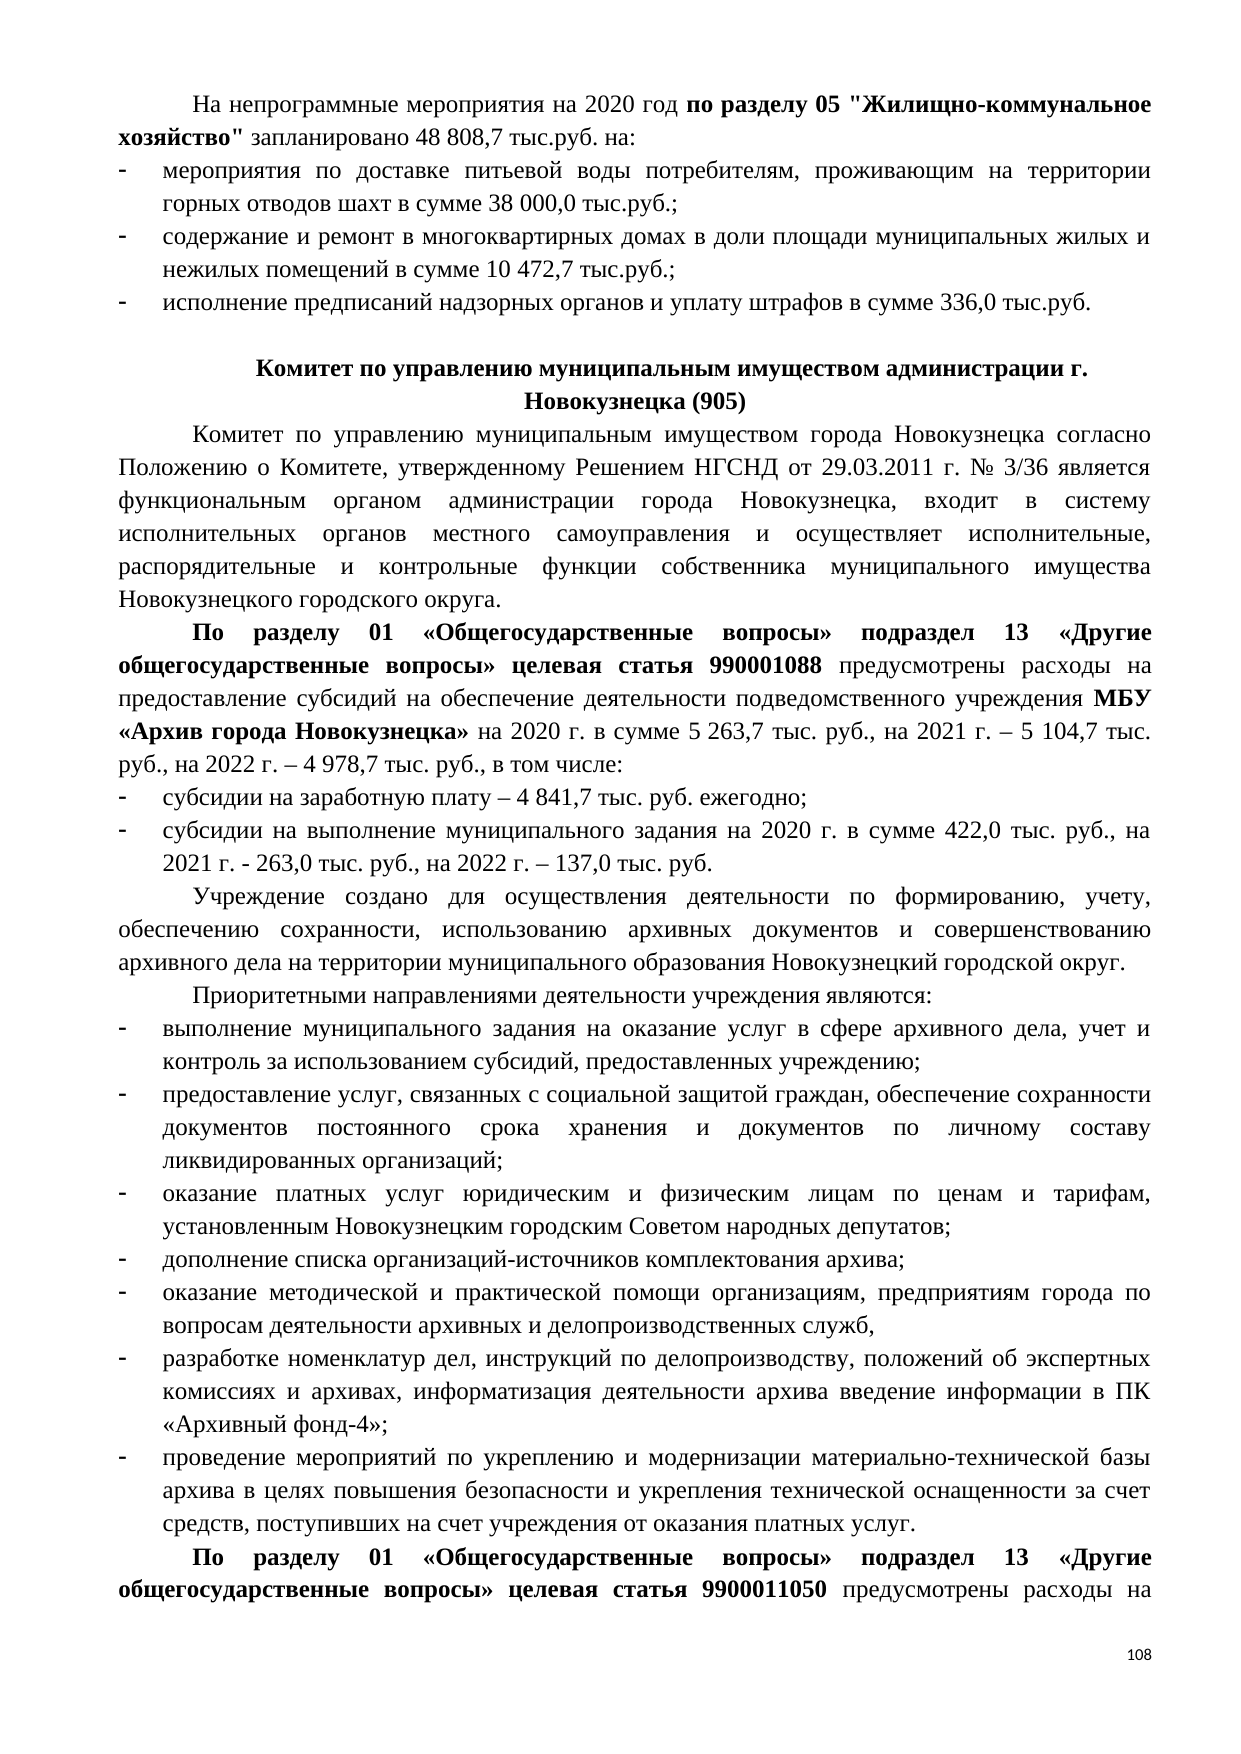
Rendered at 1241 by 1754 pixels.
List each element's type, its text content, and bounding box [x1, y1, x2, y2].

list содержание и ремонт в многоквартирных домах в доли площади муниципальных жилых и нежилых помещений в сумме 10 472,7 тыс.руб.; [118, 221, 1152, 282]
text Комитет по управлению муниципальным имуществом администрации г. Новокузнецка (905) [118, 353, 1152, 414]
list исполнение предписаний надзорных органов и уплату штрафов в сумме 336,0 тыс.руб. [118, 287, 1152, 316]
list оказание методической и практической помощи организациям, предприятиям города по вопросам деятельности архивных и делопроизводственных служб, [118, 1277, 1152, 1339]
list субсидии на выполнение муниципального задания на 2020 г. в сумме 422,0 тыс. руб., на 2021 г. - 263,0 тыс. руб., на 2022 г. – 137,0 тыс. руб. [118, 815, 1152, 877]
text Приоритетными направлениями деятельности учреждения являются: [118, 980, 1152, 1009]
list проведение мероприятий по укреплению и модернизации материально-технической базы архива в целях повышения безопасности и укрепления технической оснащенности за счет средств, поступивших на счет учреждения от оказания платных услуг. [118, 1442, 1152, 1537]
list разработке номенклатур дел, инструкций по делопроизводству, положений об экспертных комиссиях и архивах, информатизация деятельности архива введение информации в ПК «Архивный фонд-4»; [118, 1343, 1152, 1438]
text Учреждение создано для осуществления деятельности по формированию, учету, обеспечению сохранности, использованию архивных документов и совершенствованию архивного дела на территории муниципального образования Новокузнецкий городской округ. [118, 881, 1152, 976]
text По разделу 01 «Общегосударственные вопросы» подраздел 13 «Другие общегосударственные вопросы» целевая статья 990001088 предусмотрены расходы на предоставление субсидий на обеспечение деятельности подведомственного учреждения МБУ «Архив города Новокузнецка» на 2020 г. в сумме 5 263,7 тыс. руб., на 2021 г. – 5 104,7 тыс. руб., на 2022 г. – 4 978,7 тыс. руб., в том числе: [118, 617, 1152, 778]
list выполнение муниципального задания на оказание услуг в сфере архивного дела, учет и контроль за использованием субсидий, предоставленных учреждению; [118, 1013, 1152, 1075]
list оказание платных услуг юридическим и физическим лицам по ценам и тарифам, установленным Новокузнецким городским Советом народных депутатов; [118, 1178, 1152, 1240]
text На непрограммные мероприятия на 2020 год по разделу 05 "Жилищно-коммунальное хозяйство" запланировано 48 808,7 тыс.руб. на: [118, 89, 1152, 150]
list мероприятия по доставке питьевой воды потребителям, проживающим на территории горных отводов шахт в сумме 38 000,0 тыс.руб.; [118, 155, 1152, 216]
text Комитет по управлению муниципальным имуществом города Новокузнецка согласно Положению о Комитете, утвержденному Решением НГСНД от 29.03.2011 г. № 3/36 является функциональным органом администрации города Новокузнецка, входит в систему исполнительных органов местного самоуправления и осуществляет исполнительные, распорядительные и контрольные функции собственника муниципального имущества Новокузнецкого городского округа. [118, 419, 1152, 613]
list дополнение списка организаций-источников комплектования архива; [118, 1244, 1152, 1273]
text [118, 1542, 1152, 1603]
list предоставление услуг, связанных с социальной защитой граждан, обеспечение сохранности документов постоянного срока хранения и документов по личному составу ликвидированных организаций; [118, 1079, 1152, 1174]
list субсидии на заработную плату – 4 841,7 тыс. руб. ежегодно; [118, 782, 1152, 811]
